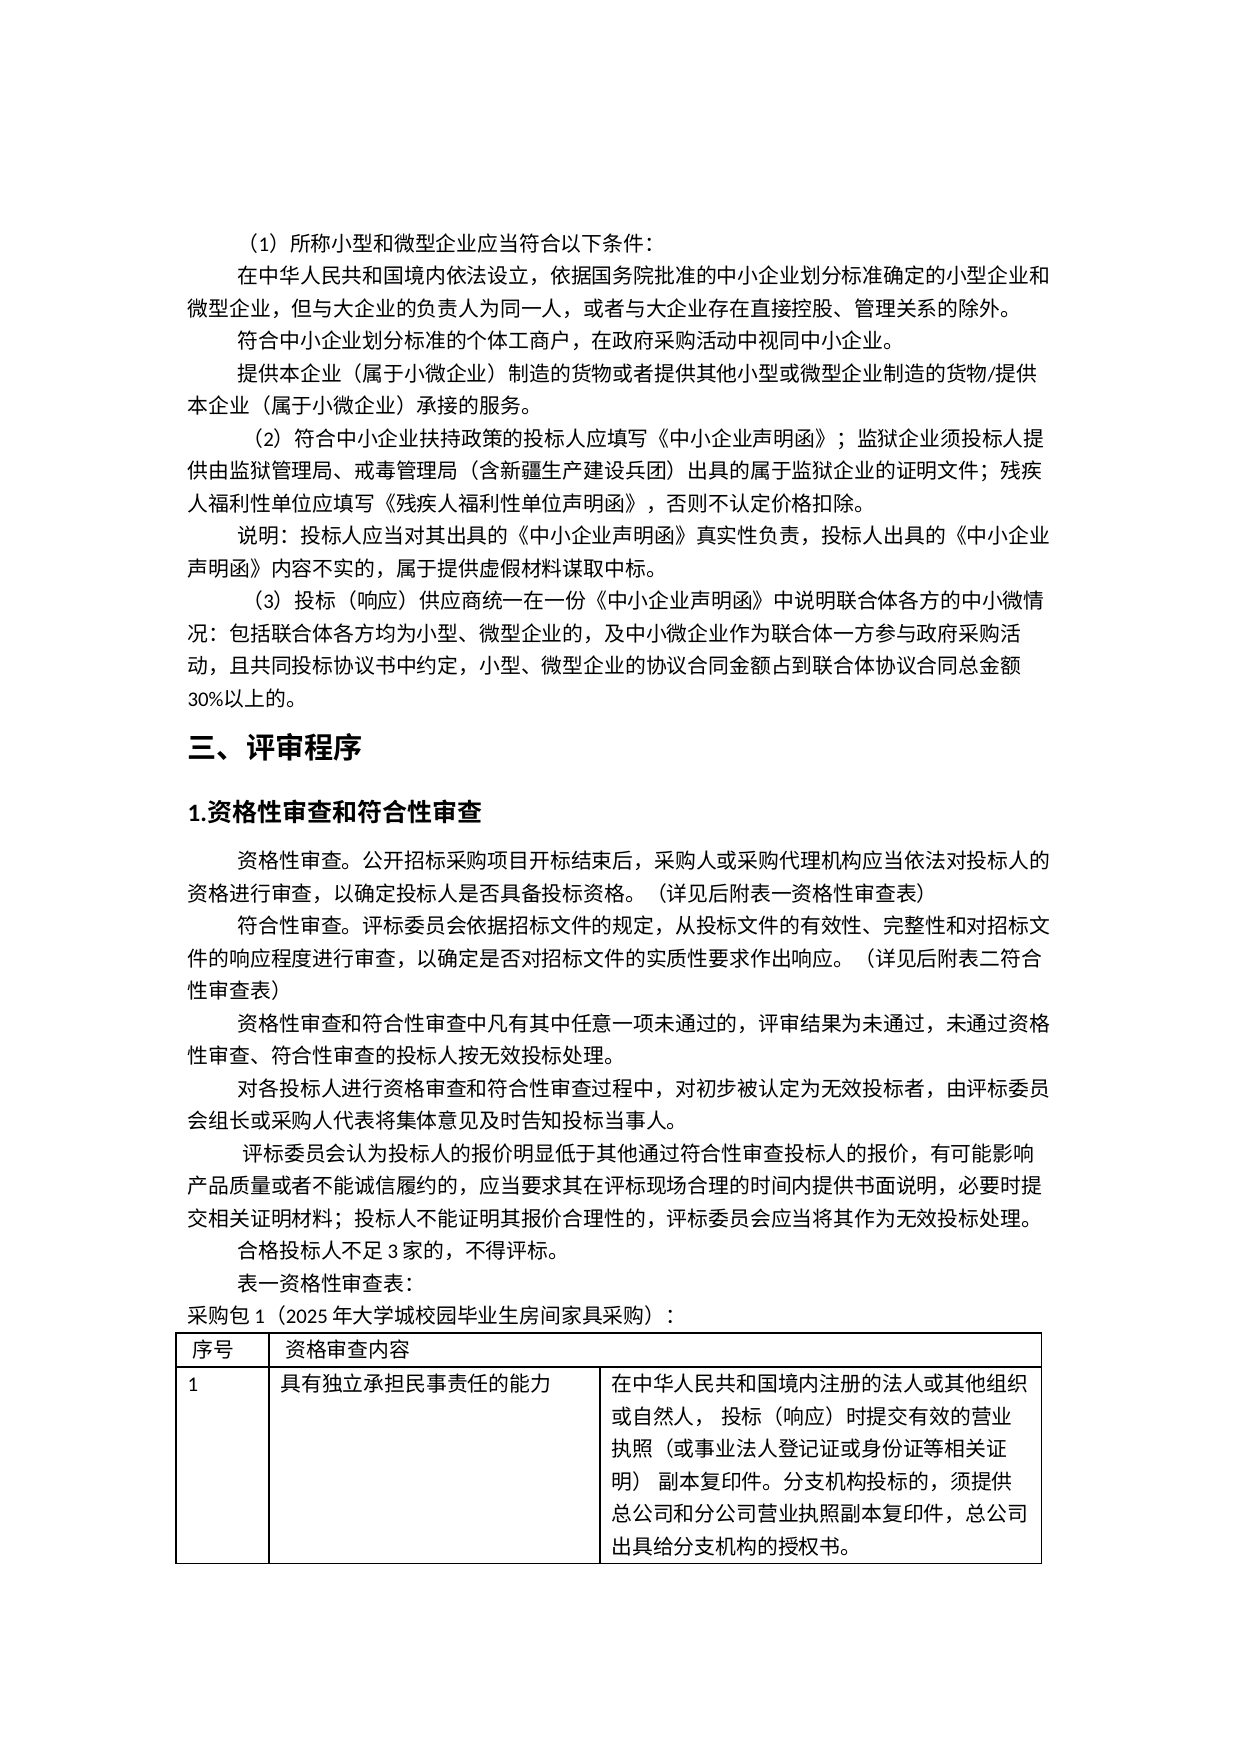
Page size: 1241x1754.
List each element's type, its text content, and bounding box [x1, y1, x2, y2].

text 三、评审程序 [187, 714, 1053, 779]
text 合格投标人不足3家的，不得评标。 [187, 1234, 1053, 1267]
text 提供本企业（属于小微企业）制造的货物或者提供其他小型或微型企业制造的货物/提供本企业（属于小微企业）承接的服务。 [187, 357, 1053, 422]
table_header 资格审查内容 [270, 1334, 1041, 1366]
text 在中华人民共和国境内依法设立，依据国务院批准的中小企业划分标准确定的小型企业和微型企业，但与大企业的负责人为同一人，或者与大企业存在直接控股、管理关系的除外。 [187, 259, 1053, 324]
text 符合性审查。评标委员会依据招标文件的规定，从投标文件的有效性、完整性和对招标文件的响应程度进行审查，以确定是否对招标文件的实质性要求作出响应。（详见后附表二符合性审查表） [187, 909, 1053, 1007]
text （3）投标（响应）供应商统一在一份《中小企业声明函》中说明联合体各方的中小微情况：包括联合体各方均为小型、微型企业的，及中小微企业作为联合体一方参与政府采购活动，且共同投标协议书中约定，小型、微型企业的协议合同金额占到联合体协议合同总金额30%以上的。 [187, 584, 1053, 714]
text 评标委员会认为投标人的报价明显低于其他通过符合性审查投标人的报价，有可能影响产品质量或者不能诚信履约的，应当要求其在评标现场合理的时间内提供书面说明，必要时提交相关证明材料；投标人不能证明其报价合理性的，评标委员会应当将其作为无效投标处理。 [187, 1137, 1053, 1234]
text 符合中小企业划分标准的个体工商户，在政府采购活动中视同中小企业。 [187, 324, 1053, 357]
text 资格性审查。公开招标采购项目开标结束后，采购人或采购代理机构应当依法对投标人的资格进行审查，以确定投标人是否具备投标资格。（详见后附表一资格性审查表） [187, 844, 1053, 909]
table_header 序号 [177, 1334, 268, 1366]
text 表一资格性审查表： [187, 1267, 1053, 1299]
text 资格性审查和符合性审查中凡有其中任意一项未通过的，评审结果为未通过，未通过资格性审查、符合性审查的投标人按无效投标处理。 [187, 1007, 1053, 1072]
text 对各投标人进行资格审查和符合性审查过程中，对初步被认定为无效投标者，由评标委员会组长或采购人代表将集体意见及时告知投标当事人。 [187, 1072, 1053, 1137]
text 说明：投标人应当对其出具的《中小企业声明函》真实性负责，投标人出具的《中小企业声明函》内容不实的，属于提供虚假材料谋取中标。 [187, 519, 1053, 584]
text （2）符合中小企业扶持政策的投标人应填写《中小企业声明函》；监狱企业须投标人提供由监狱管理局、戒毒管理局（含新疆生产建设兵团）出具的属于监狱企业的证明文件；残疾人福利性单位应填写《残疾人福利性单位声明函》，否则不认定价格扣除。 [187, 422, 1053, 519]
text （1）所称小型和微型企业应当符合以下条件： [187, 227, 1053, 259]
table_cell 具有独立承担民事责任的能力 [270, 1368, 599, 1563]
text 采购包1（2025年大学城校园毕业生房间家具采购）： [187, 1299, 1053, 1332]
text 1.资格性审查和符合性审查 [187, 779, 1053, 844]
table_cell 在中华人民共和国境内注册的法人或其他组织或自然人， 投标（响应）时提交有效的营业执照（或事业法人登记证或身份证等相关证明） 副本复印件。分支机构投标的，须提供总公司和分公司营业执照副本复印件，总公司出具给分支机构的授权书。 [601, 1368, 1041, 1563]
table_cell 1 [177, 1368, 268, 1563]
